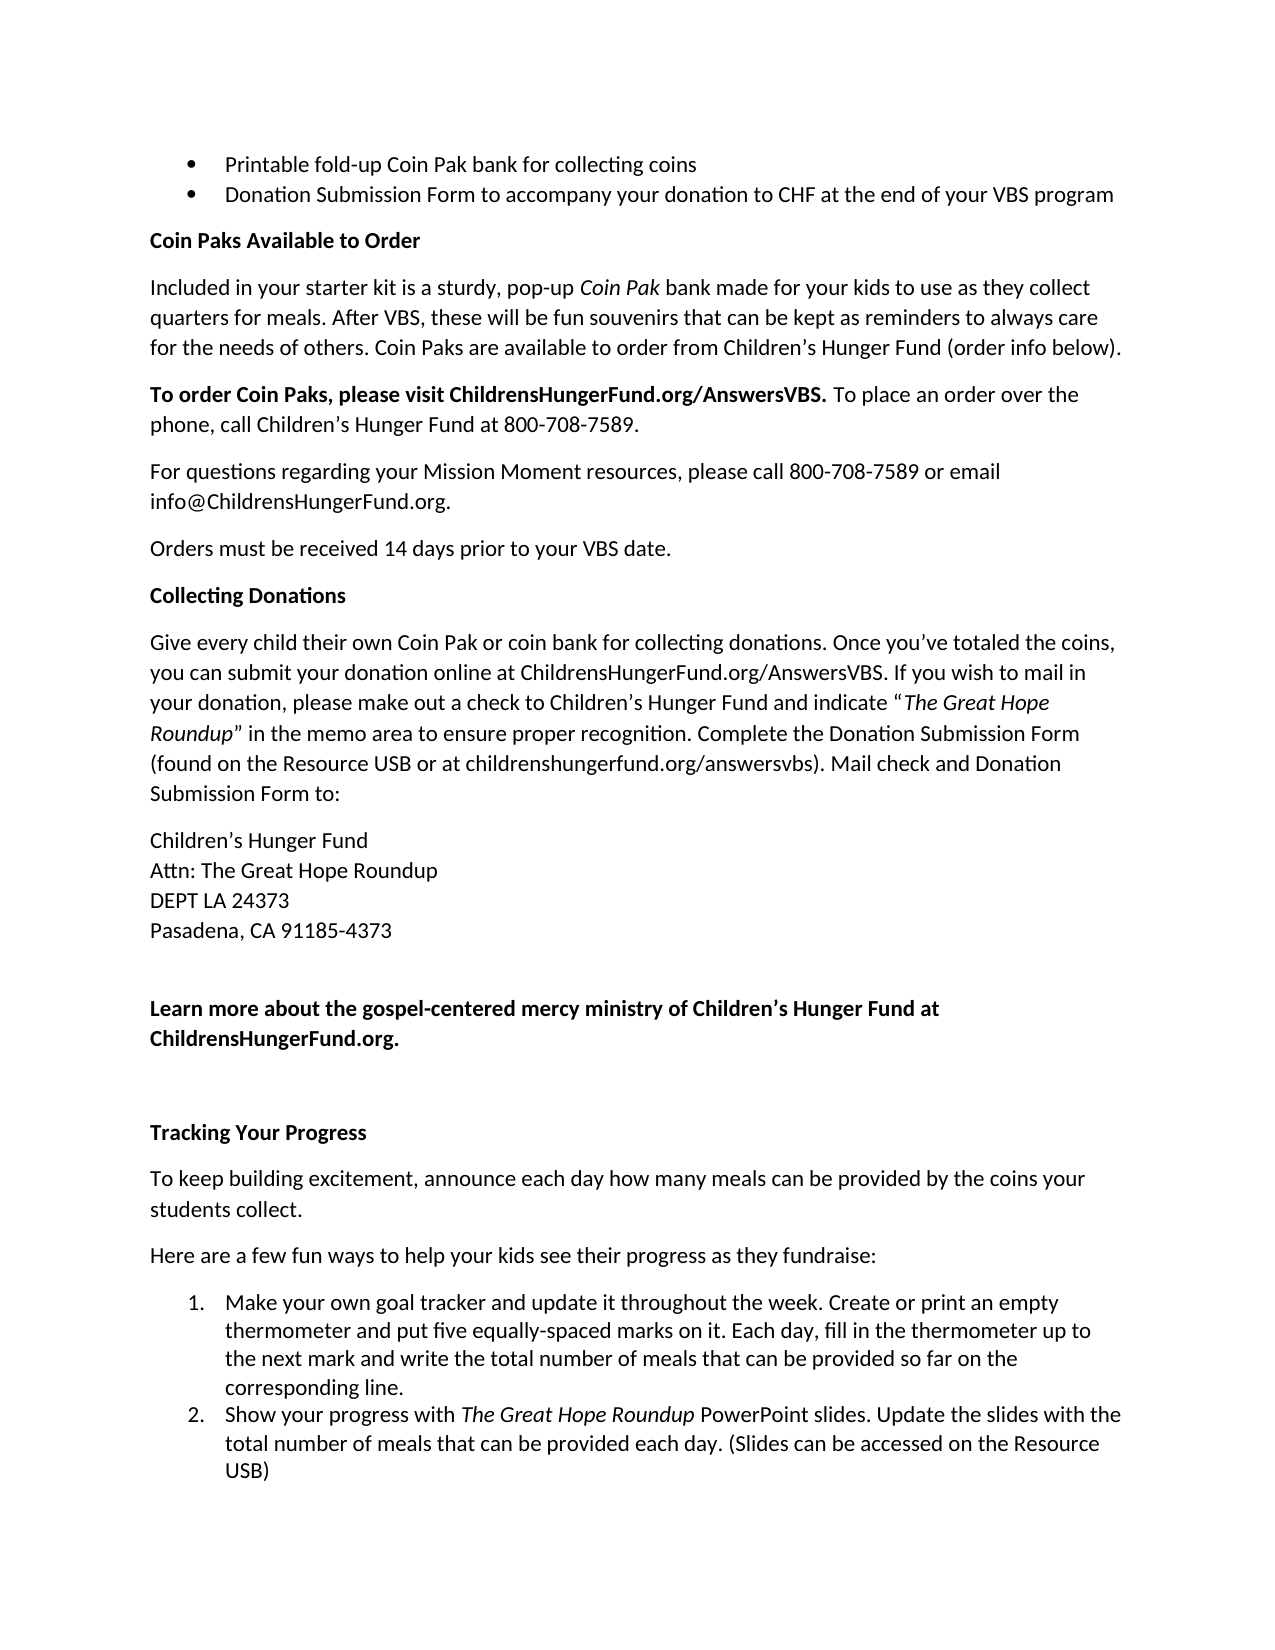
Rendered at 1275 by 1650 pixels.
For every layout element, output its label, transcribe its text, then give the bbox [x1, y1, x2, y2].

text To keep building excitement, announce each day how many meals can be provided by the coins your students collect. [150, 1164, 1125, 1223]
text Here are a few fun ways to help your kids see their progress as they fundraise: [150, 1242, 1125, 1270]
text Tracking Your Progress [150, 1118, 1125, 1146]
text Give every child their own Coin Pak or coin bank for collecting donations. Once you’ve totaled the coins, you can submit your donation online at ChildrensHungerFund.org/AnswersVBS. If you wish to mail in your donation, please make out a check to Children’s Hunger Fund and indicate “The Great Hope Roundup” in the memo area to ensure proper recognition. Complete the Donation Submission Form (found on the Resource USB or at childrenshungerfund.org/answersvbs). Mail check and Donation Submission Form to: [150, 628, 1125, 807]
list Printable fold-up Coin Pak bank for collecting coins [187, 150, 1125, 178]
text DEPT LA 24373 Pasadena, CA 91185-4373 [150, 886, 1125, 945]
text To order Coin Paks, please visit ChildrensHungerFund.org/AnswersVBS. To place an order over the phone, call Children’s Hunger Fund at 800-708-7589. [150, 380, 1125, 438]
text Children’s Hunger Fund Attn: The Great Hope Roundup [150, 826, 1125, 884]
text Learn more about the gospel-centered mercy ministry of Children’s Hunger Fund at ChildrensHungerFund.org. [150, 994, 1125, 1052]
list Show your progress with The Great Hope Roundup PowerPoint slides. Update the slides with the total number of meals that can be provided each day. (Slides can be accessed on the Resource USB) [187, 1401, 1125, 1485]
text Included in your starter kit is a sturdy, pop-up Coin Pak bank made for your kids to use as they collect quarters for meals. After VBS, these will be fun souvenirs that can be kept as reminders to always care for the needs of others. Coin Paks are available to order from Children’s Hunger Fund (order info below). [150, 273, 1125, 361]
list Make your own goal tracker and update it throughout the week. Create or print an empty thermometer and put five equally-spaced marks on it. Each day, fill in the thermometer up to the next mark and write the total number of meals that can be provided so far on the corresponding line. [187, 1288, 1125, 1401]
text Coin Paks Available to Order [150, 226, 1125, 254]
text Orders must be received 14 days prior to your VBS date. [150, 534, 1125, 562]
text For questions regarding your Mission Moment resources, please call 800-708-7589 or email info@ChildrensHungerFund.org. [150, 457, 1125, 516]
list Donation Submission Form to accompany your donation to CHF at the end of your VBS program [187, 180, 1125, 208]
text Collecting Donations [150, 581, 1125, 609]
